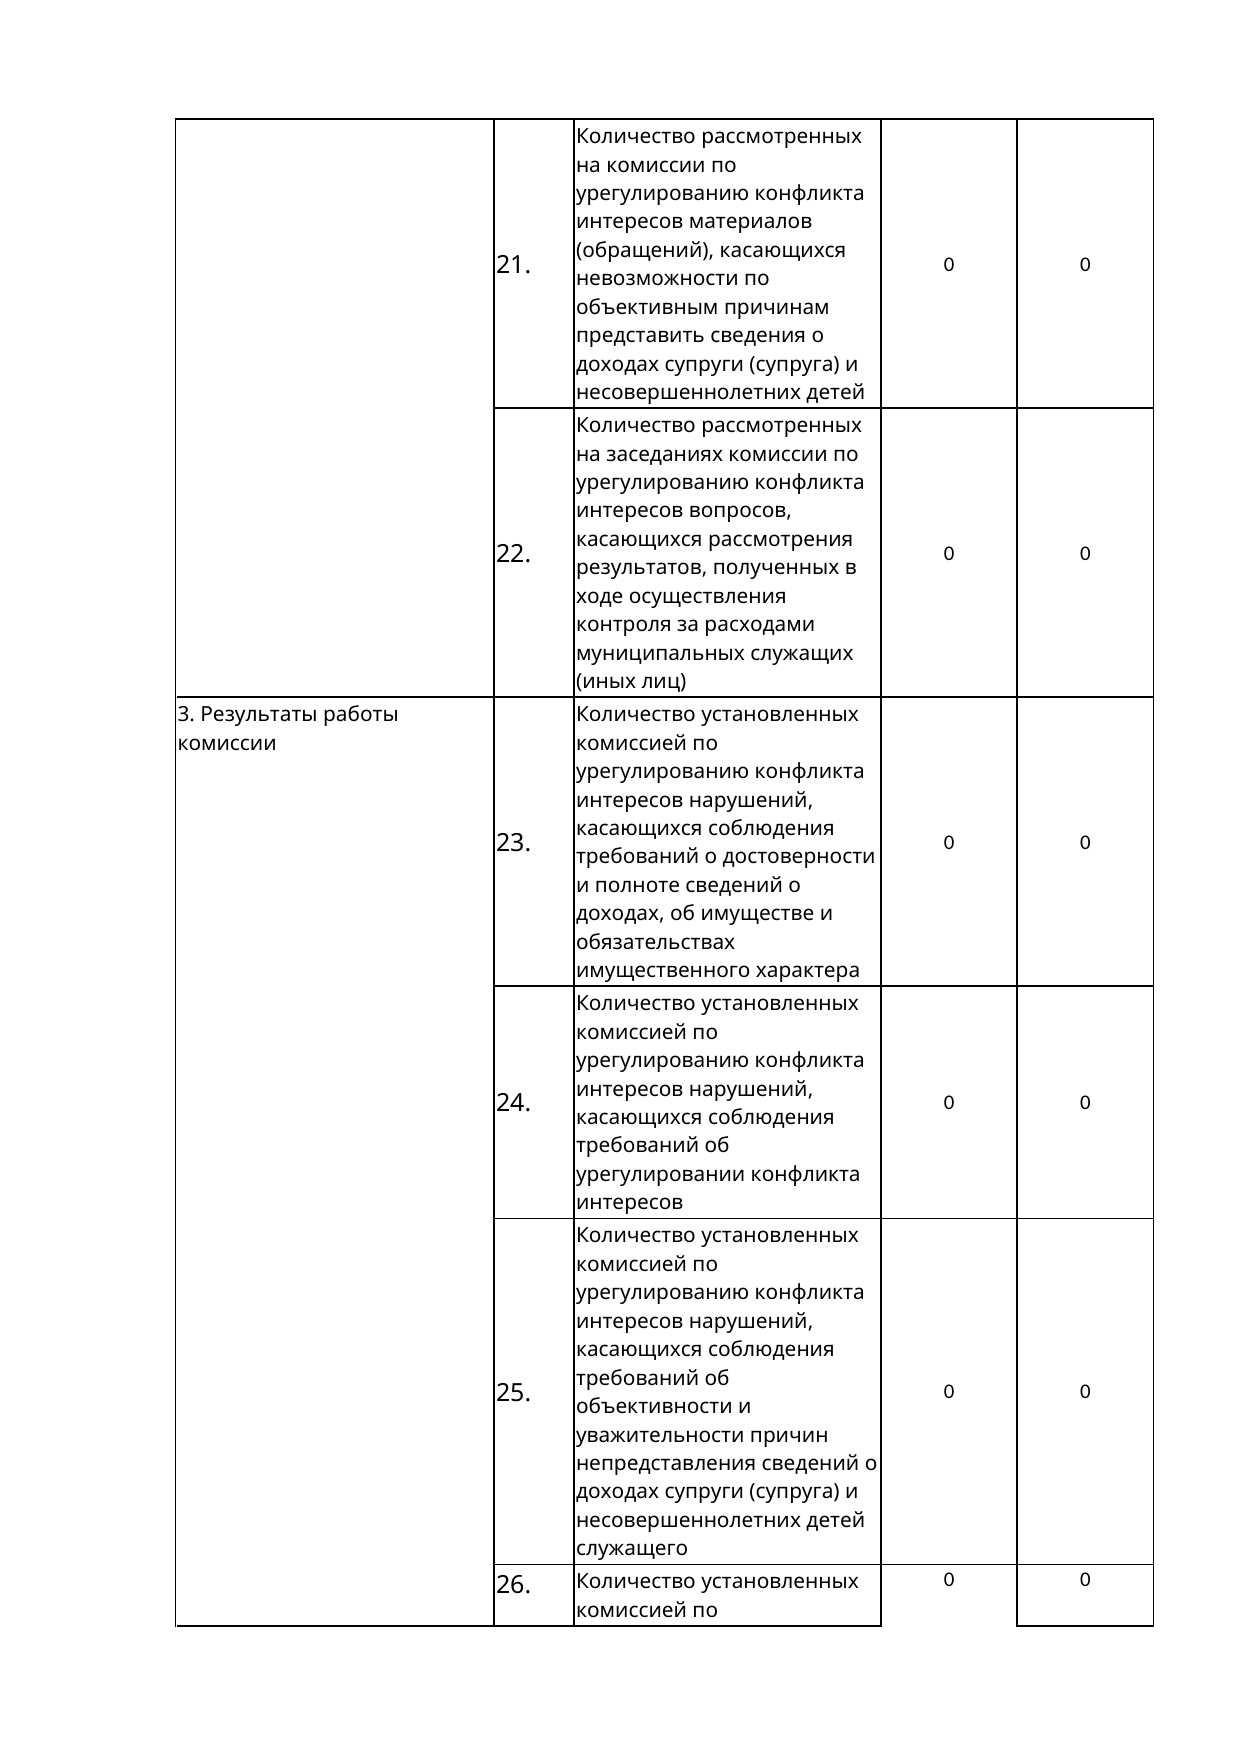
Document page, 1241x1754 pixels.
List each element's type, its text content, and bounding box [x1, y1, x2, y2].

table_cell 0 [1018, 409, 1153, 696]
table_cell 0 [882, 987, 1016, 1217]
table_cell Количество рассмотренных на заседаниях комиссии по урегулированию конфликта интересов вопросов, касающихся рассмотрения результатов, полученных в ходе осуществления контроля за расходами муниципальных служащих (иных лиц) [575, 409, 880, 696]
table_cell 0 [1018, 987, 1153, 1217]
table_cell Количество установленных комиссией по урегулированию конфликта интересов нарушений, касающихся соблюдения требований о достоверности и полноте сведений о доходах, об имуществе и обязательствах имущественного характера [575, 698, 880, 985]
table_cell 0 [882, 409, 1016, 696]
table_cell Количество рассмотренных на комиссии по урегулированию конфликта интересов материалов (обращений), касающихся невозможности по объективным причинам представить сведения о доходах супруги (супруга) и несовершеннолетних детей [575, 120, 880, 407]
table_cell 22. [495, 409, 573, 696]
table_cell 26. [495, 1565, 573, 1625]
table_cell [575, 1565, 880, 1625]
table_cell 23. [495, 698, 573, 985]
table_cell 0 [882, 120, 1016, 407]
table_cell 0 [882, 1565, 1016, 1625]
table_cell 0 [1018, 1565, 1153, 1625]
table_cell 0 [1018, 120, 1153, 407]
table_cell 21. [495, 120, 573, 407]
table_cell 0 [1018, 698, 1153, 985]
table_cell 25. [495, 1219, 573, 1563]
table_cell 0 [882, 698, 1016, 985]
table_cell Количество установленных комиссией по урегулированию конфликта интересов нарушений, касающихся соблюдения требований об объективности и уважительности причин непредставления сведений о доходах супруги (супруга) и несовершеннолетних детей служащего [575, 1219, 880, 1563]
table_cell 0 [1018, 1219, 1153, 1563]
table_cell 3. Результаты работы комиссии [176, 697, 493, 1625]
table_cell 0 [882, 1219, 1016, 1563]
table_cell 24. [495, 987, 573, 1217]
table_cell Количество установленных комиссией по урегулированию конфликта интересов нарушений, касающихся соблюдения требований об урегулировании конфликта интересов [575, 987, 880, 1217]
